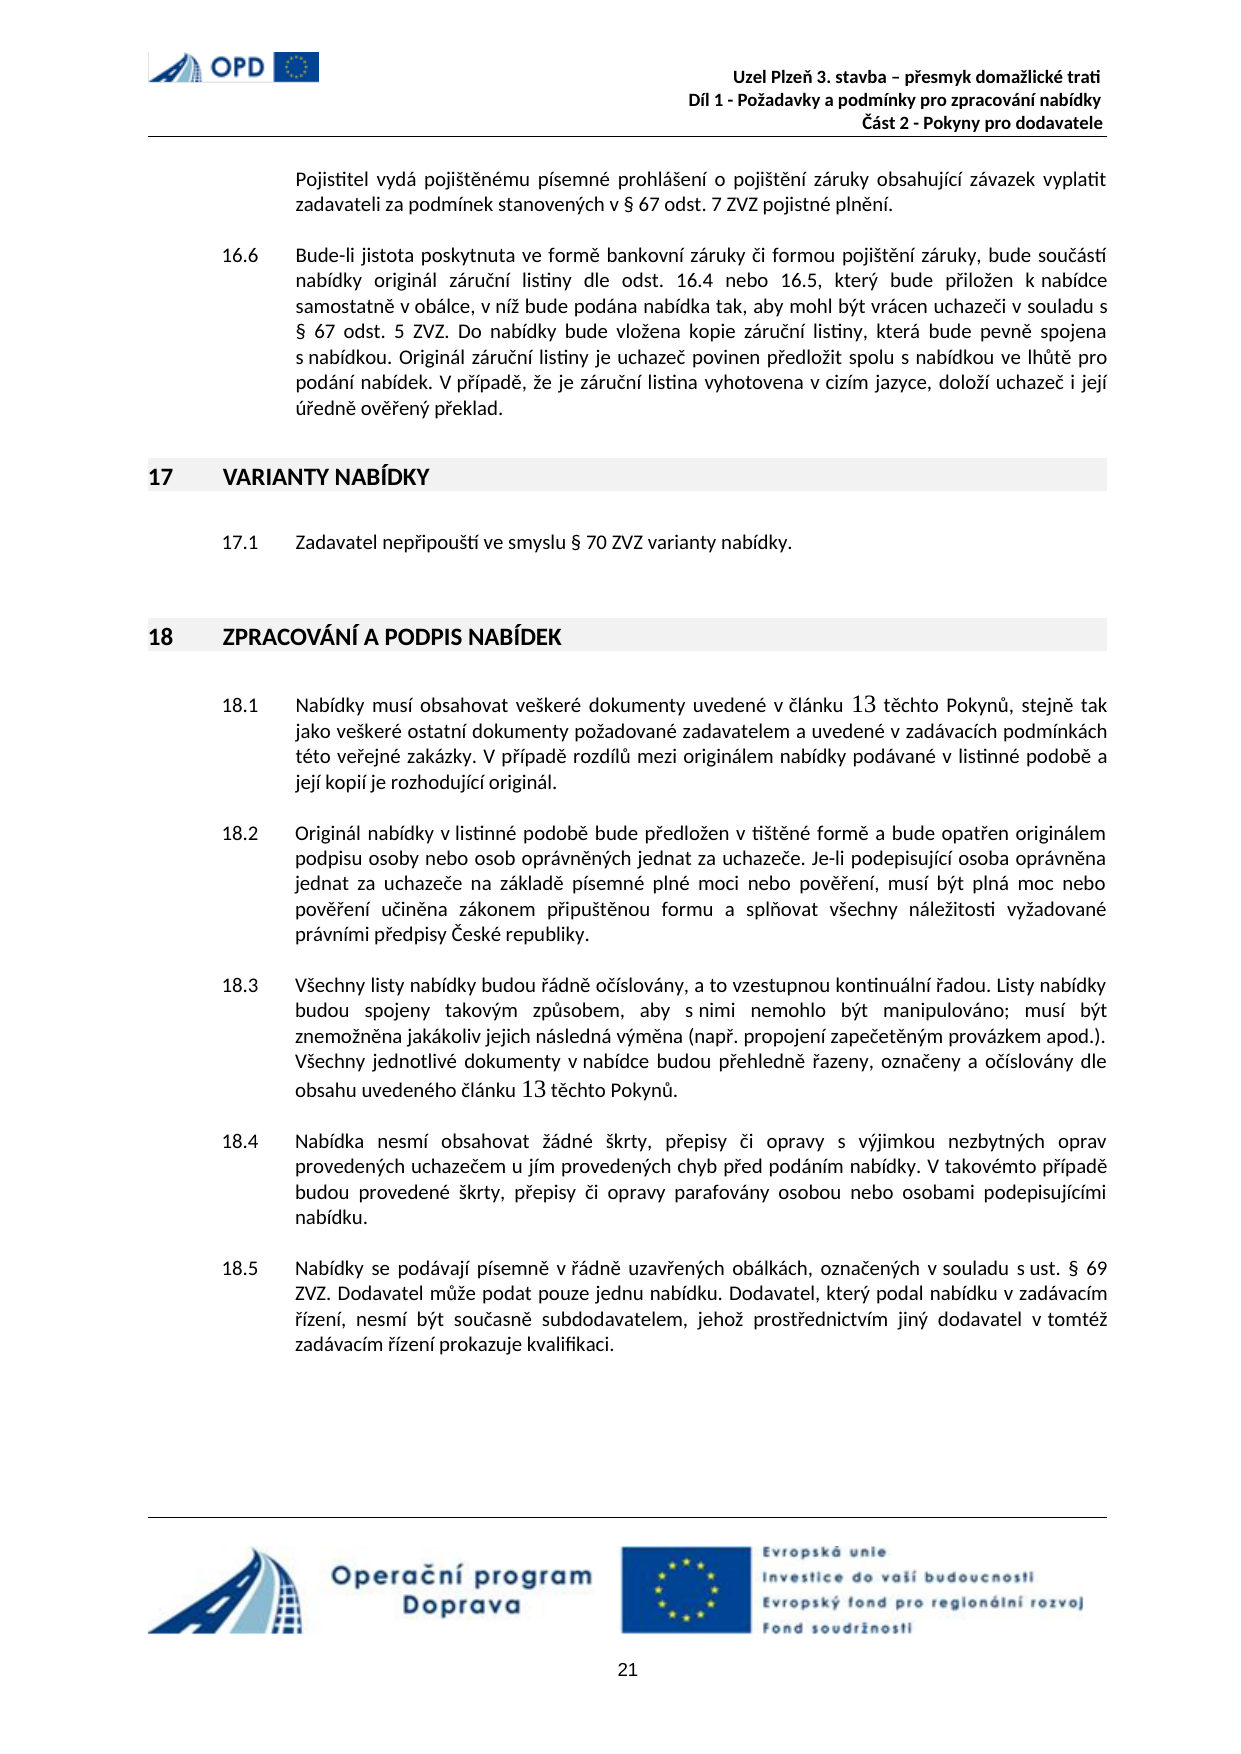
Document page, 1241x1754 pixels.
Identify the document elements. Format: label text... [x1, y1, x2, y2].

list Nabídka nesmí obsahovat žádné škrty, přepisy či opravy s výjimkou nezbytných oprav provedených uchazečem u jím provedených chyb před podáním nabídky. V takovémto případě budou provedené škrty, přepisy či opravy parafovány osobou nebo osobami podepisujícími nabídku. [221, 1128, 1107, 1230]
list Zadavatel nepřipouští ve smyslu § 70 ZVZ varianty nabídky. [221, 529, 1107, 555]
picture [147, 52, 319, 84]
list Nabídky musí obsahovat veškeré dokumenty uvedené v článku 13 těchto Pokynů, stejně tak jako veškeré ostatní dokumenty požadované zadavatelem a uvedené v zadávacích podmínkách této veřejné zakázky. V případě rozdílů mezi originálem nabídky podávané v listinné podobě a její kopií je rozhodující originál. [221, 689, 1107, 794]
subtitle ZPRACOVÁNÍ A PODPIS NABÍDEK [148, 618, 1107, 651]
list Nabídky se podávají písemně v řádně uzavřených obálkách, označených v souladu s ust. § 69 ZVZ. Dodavatel může podat pouze jednu nabídku. Dodavatel, který podal nabídku v zadávacím řízení, nesmí být současně subdodavatelem, jehož prostřednictvím jiný dodavatel v tomtéž zadávacím řízení prokazuje kvalifikaci. [221, 1255, 1107, 1357]
list Originál nabídky v listinné podobě bude předložen v tištěné formě a bude opatřen originálem podpisu osoby nebo osob oprávněných jednat za uchazeče. Je-li podepisující osoba oprávněna jednat za uchazeče na základě písemné plné moci nebo pověření, musí být plná moc nebo pověření učiněna zákonem připuštěnou formu a splňovat všechny náležitosti vyžadované právními předpisy České republiky. [221, 820, 1107, 947]
list Všechny listy nabídky budou řádně očíslovány, a to vzestupnou kontinuální řadou. Listy nabídky budou spojeny takovým způsobem, aby s nimi nemohlo být manipulováno; musí být znemožněna jakákoliv jejich následná výměna (např. propojení zapečetěným provázkem apod.). Všechny jednotlivé dokumenty v nabídce budou přehledně řazeny, označeny a očíslovány dle obsahu uvedeného článku 13 těchto Pokynů. [221, 972, 1107, 1103]
subtitle VARIANTY NABÍDKY [148, 458, 1107, 491]
list Bude-li jistota poskytnuta ve formě bankovní záruky či formou pojištění záruky, bude součástí nabídky originál záruční listiny dle odst. 16.4 nebo 16.5, který bude přiložen k nabídce samostatně v obálce, v níž bude podána nabídka tak, aby mohl být vrácen uchazeči v souladu s § 67 odst. 5 ZVZ. Do nabídky bude vložena kopie záruční listiny, která bude pevně spojena s nabídkou. Originál záruční listiny je uchazeč povinen předložit spolu s nabídkou ve lhůtě pro podání nabídek. V případě, že je záruční listina vyhotovena v cizím jazyce, doloží uchazeč i její úředně ověřený překlad. [221, 242, 1107, 420]
picture [147, 1546, 1085, 1637]
